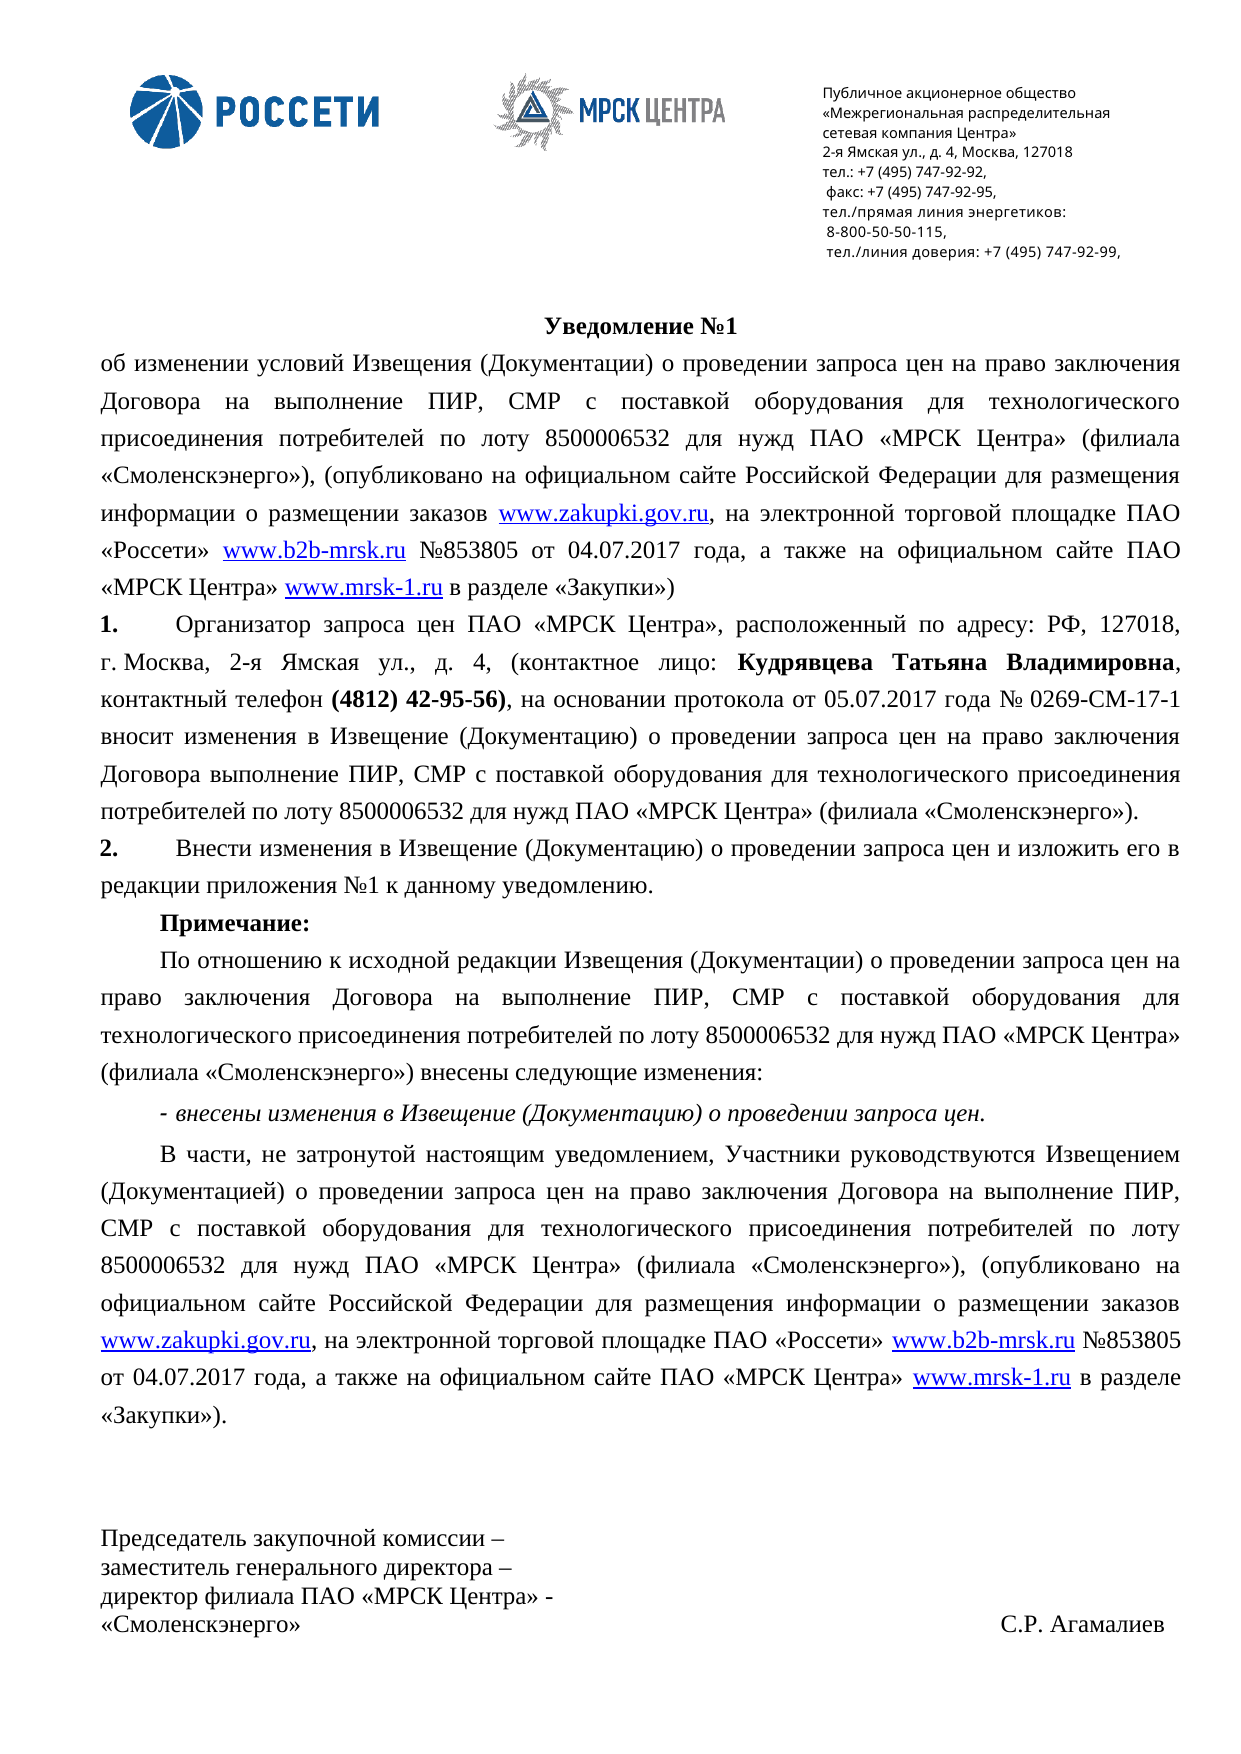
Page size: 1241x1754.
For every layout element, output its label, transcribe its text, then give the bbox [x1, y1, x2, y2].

text «Смоленскэнерго» С.Р. Агамалиев [100, 1609, 1182, 1638]
text заместитель генерального директора – [100, 1552, 1182, 1581]
text В части, не затронутой настоящим уведомлением, Участники руководствуются Извещением (Документацией) о проведении запроса цен на право заключения Договора на выполнение ПИР, СМР с поставкой оборудования для технологического присоединения потребителей по лоту 8500006532 для нужд ПАО «МРСК Центра» (филиала «Смоленскэнерго»), (опубликовано на официальном сайте Российской Федерации для размещения информации о размещении заказов www.zakupki.gov.ru, на электронной торговой площадке ПАО «Россети» www.b2b-mrsk.ru №853805 от 04.07.2017 года, а также на официальном сайте ПАО «МРСК Центра» www.mrsk-1.ru в разделе «Закупки»). [100, 1139, 1181, 1428]
text об изменении условий Извещения (Документации) о проведении запроса цен на право заключения Договора на выполнение ПИР, СМР с поставкой оборудования для технологического присоединения потребителей по лоту 8500006532 для нужд ПАО «МРСК Центра» (филиала «Смоленскэнерго»), (опубликовано на официальном сайте Российской Федерации для размещения информации о размещении заказов www.zakupki.gov.ru, на электронной торговой площадке ПАО «Россети» www.b2b-mrsk.ru №853805 от 04.07.2017 года, а также на официальном сайте ПАО «МРСК Центра» www.mrsk-1.ru в разделе «Закупки») [100, 348, 1181, 601]
list Внести изменения в Извещение (Документацию) о проведении запроса цен и изложить его в редакции приложения №1 к данному уведомлению. [99, 833, 1181, 899]
text По отношению к исходной редакции Извещения (Документации) о проведении запроса цен на право заключения Договора на выполнение ПИР, СМР с поставкой оборудования для технологического присоединения потребителей по лоту 8500006532 для нужд ПАО «МРСК Центра» (филиала «Смоленскэнерго») внесены следующие изменения: [100, 945, 1181, 1086]
text директор филиала ПАО «МРСК Центра» - [100, 1581, 1182, 1609]
list Организатор запроса цен ПАО «МРСК Центра», расположенный по адресу: РФ, 127018, г. Москва, 2-я Ямская ул., д. 4, (контактное лицо: Кудрявцева Татьяна Владимировна, контактный телефон (4812) 42-95-56), на основании протокола от 05.07.2017 года № 0269-СМ-17-1 вносит изменения в Извещение (Документацию) о проведении запроса цен на право заключения Договора выполнение ПИР, СМР с поставкой оборудования для технологического присоединения потребителей по лоту 8500006532 для нужд ПАО «МРСК Центра» (филиала «Смоленскэнерго»). [99, 609, 1181, 825]
list внесены изменения в Извещение (Документацию) о проведении запроса цен. [100, 1094, 1181, 1128]
text Председатель закупочной комиссии – [100, 1523, 1181, 1552]
picture [130, 73, 725, 151]
list Примечание: [100, 908, 1181, 937]
text Уведомление №1 [100, 311, 1181, 340]
